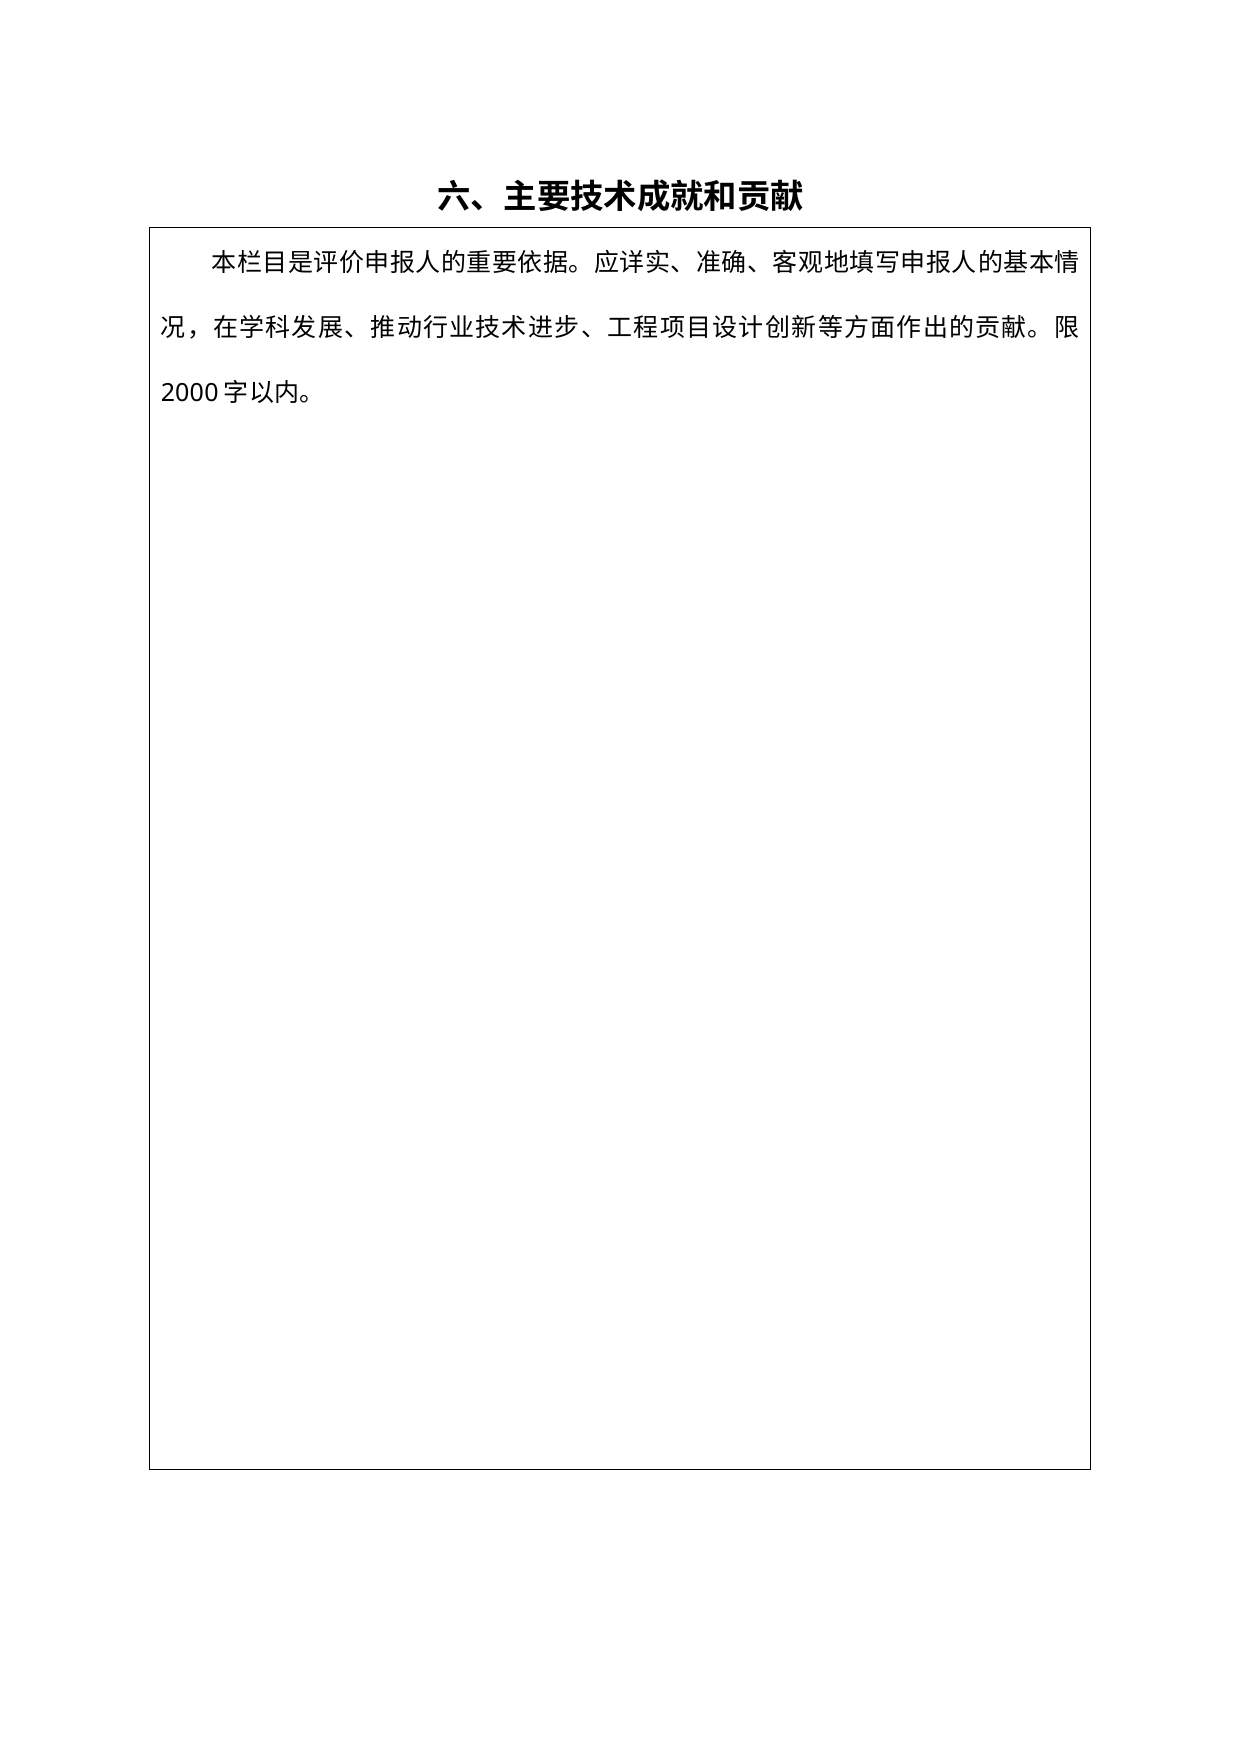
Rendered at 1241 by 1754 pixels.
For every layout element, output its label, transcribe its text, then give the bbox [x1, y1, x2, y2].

text 六、主要技术成就和贡献 [187, 162, 1053, 227]
table_header 本栏目是评价申报人的重要依据。应详实、准确、客观地填写申报人的基本情况，在学科发展、推动行业技术进步、工程项目设计创新等方面作出的贡献。限2000字以内。 [150, 228, 1090, 1469]
